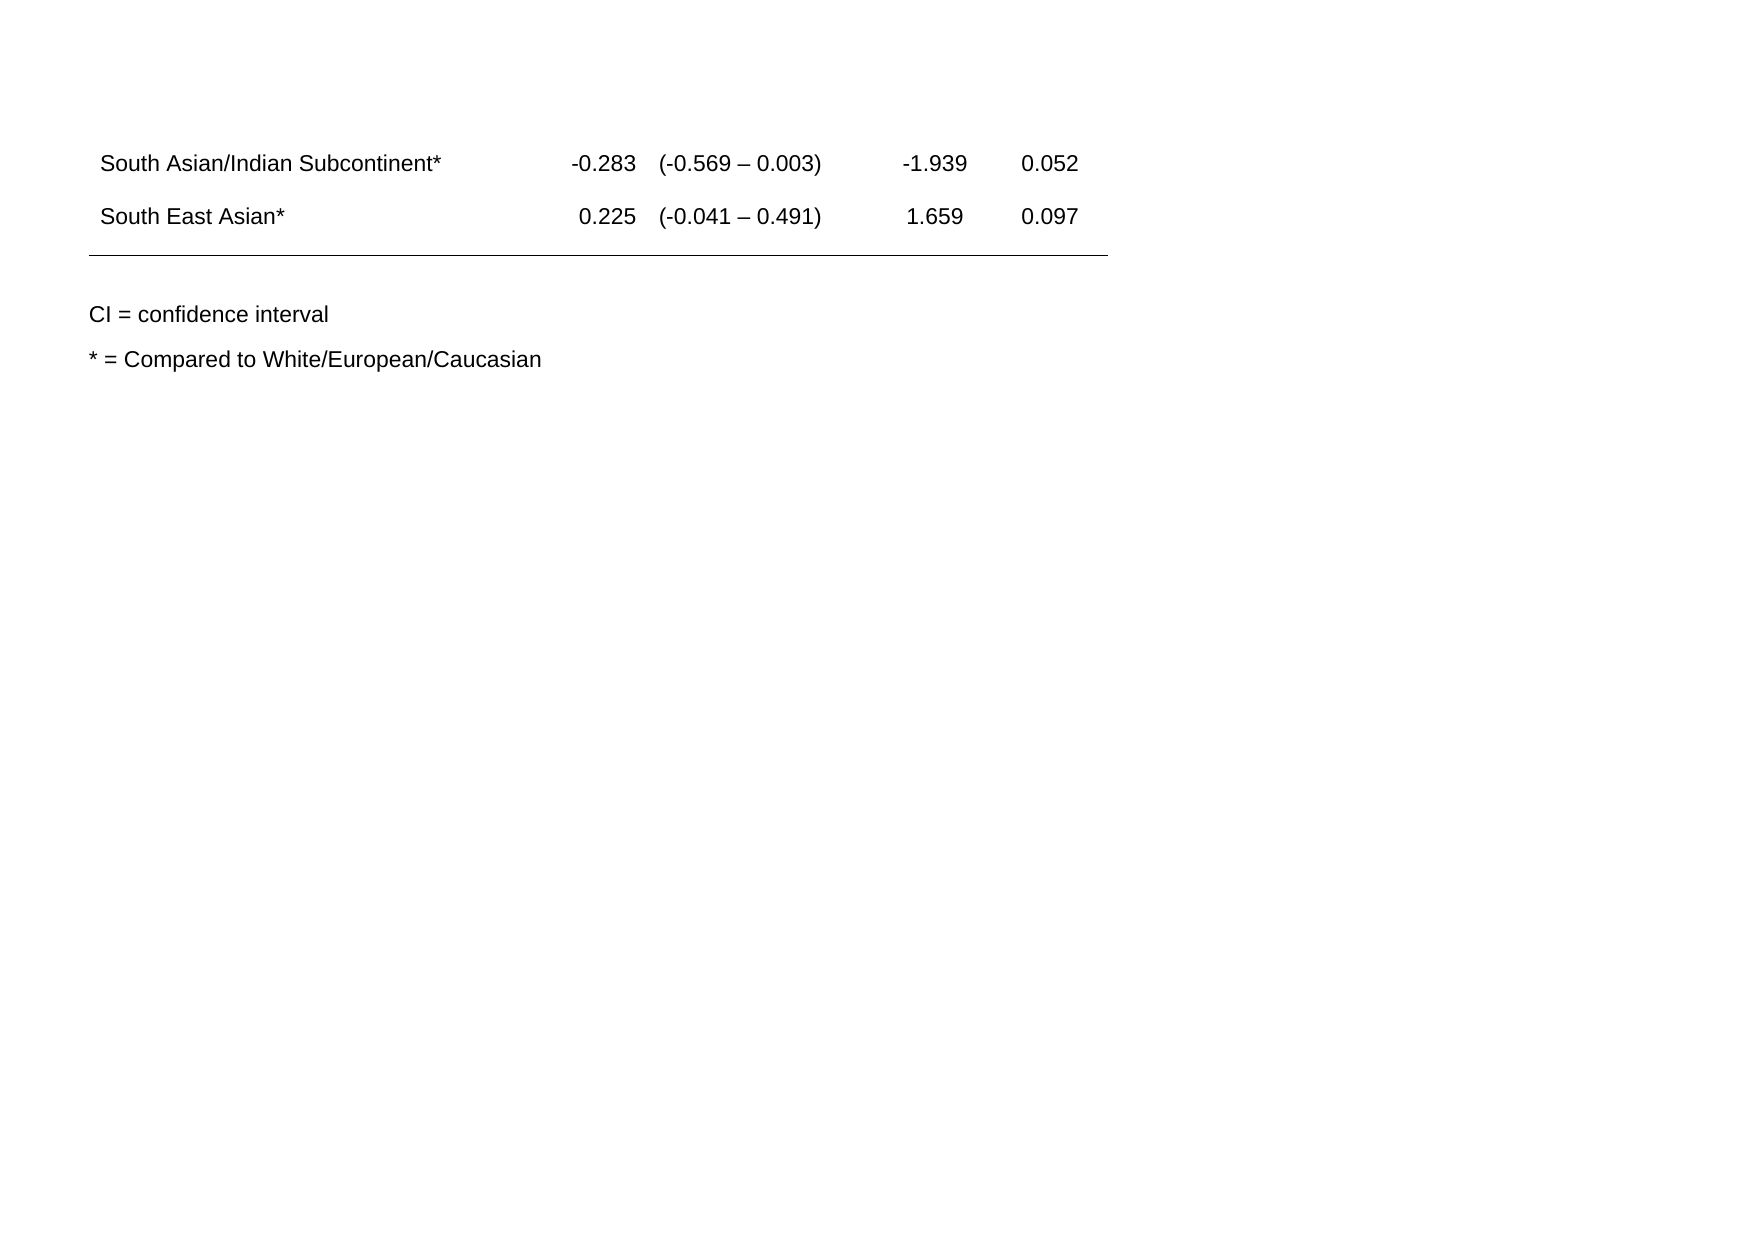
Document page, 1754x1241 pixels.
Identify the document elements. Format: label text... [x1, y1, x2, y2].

text CI = confidence interval [89, 301, 1604, 328]
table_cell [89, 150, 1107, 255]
text * = Compared to White/European/Caucasian [89, 346, 1604, 373]
